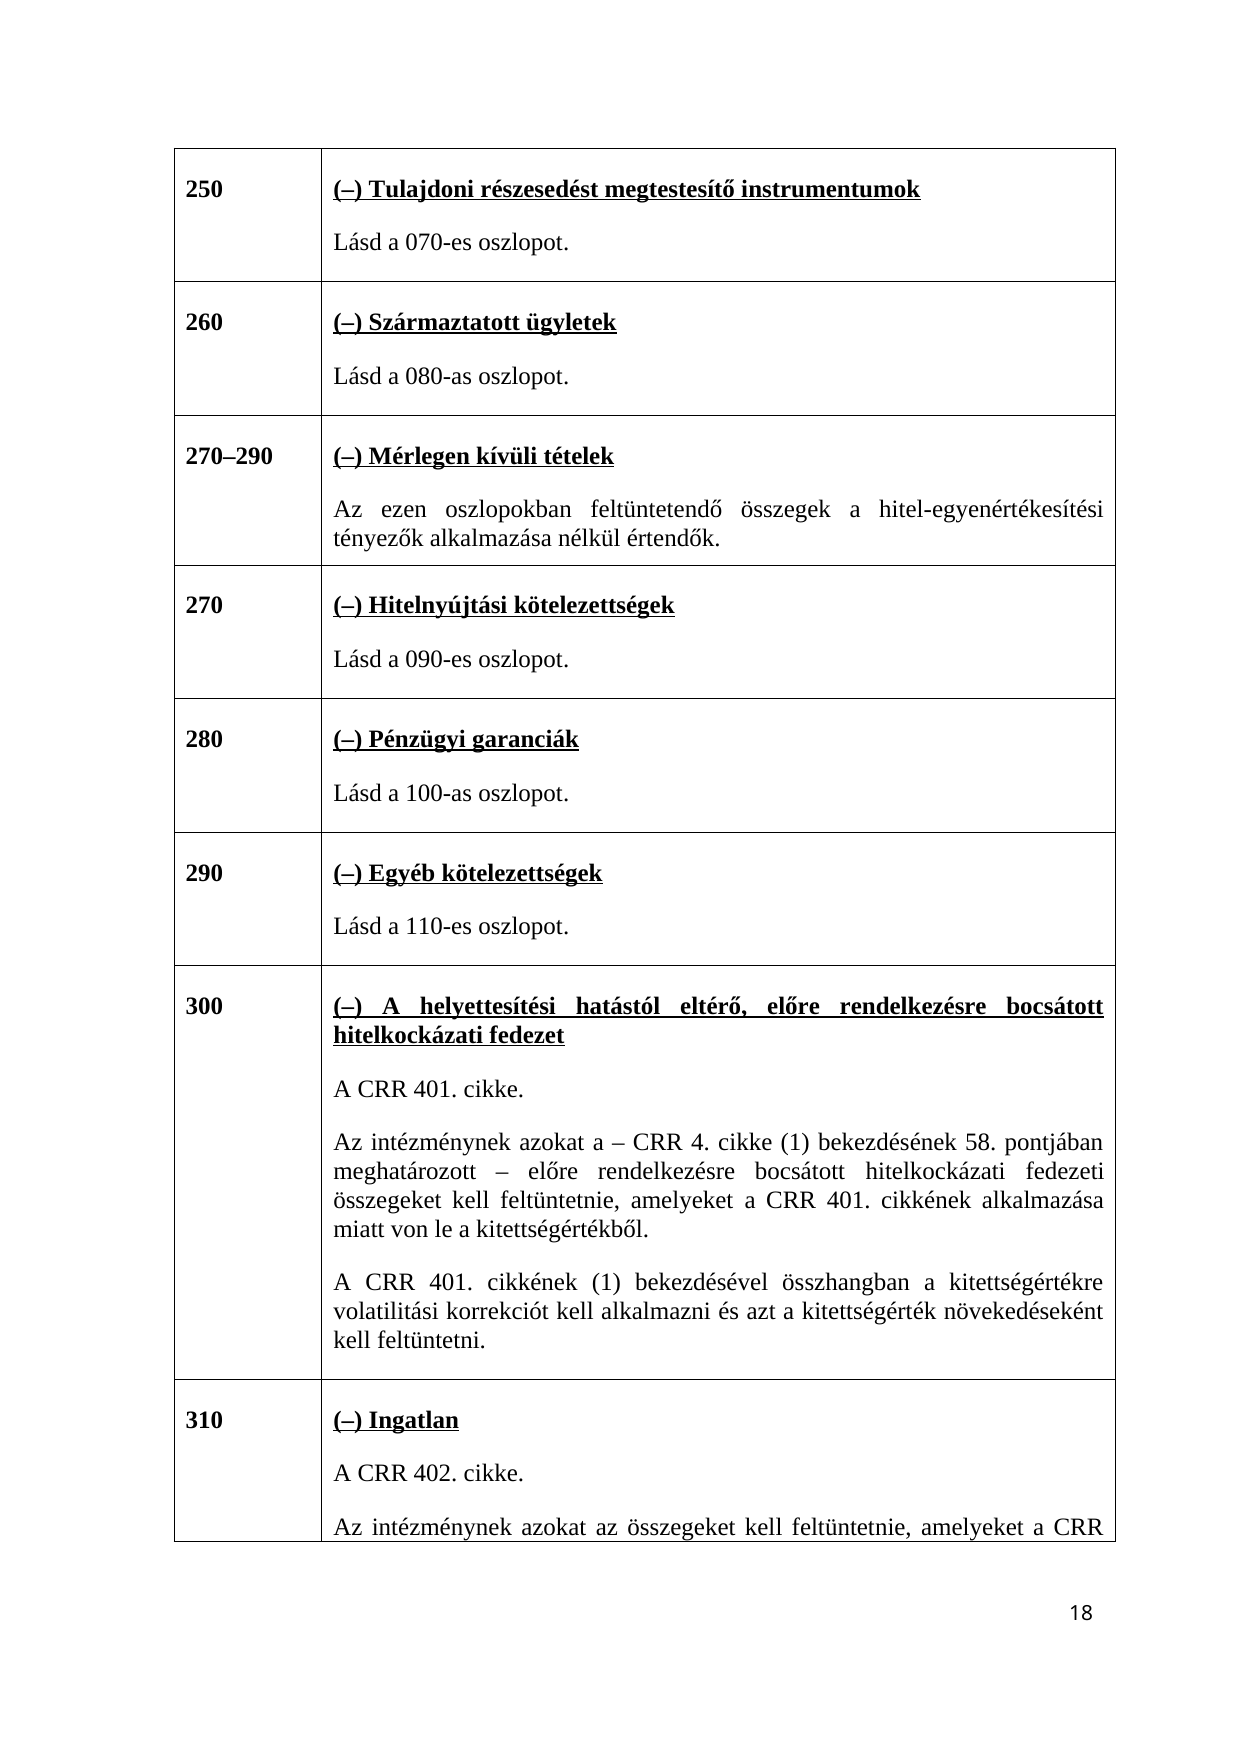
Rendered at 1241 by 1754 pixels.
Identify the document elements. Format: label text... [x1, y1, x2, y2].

table_cell (–) Tulajdoni részesedést megtestesítő instrumentumok Lásd a 070-es oszlopot. [322, 149, 1115, 281]
table_cell (–) A helyettesítési hatástól eltérő, előre rendelkezésre bocsátott hitelkockázati fedezet A CRR 401. cikke. Az intézménynek azokat a – CRR 4. cikke (1) bekezdésének 58. pontjában meghatározott – előre rendelkezésre bocsátott hitelkockázati fedezeti összegeket kell feltüntetnie, amelyeket a CRR 401. cikkének alkalmazása miatt von le a kitettségértékből. A CRR 401. cikkének (1) bekezdésével összhangban a kitettségértékre volatilitási korrekciót kell alkalmazni és azt a kitettségérték növekedéseként kell feltüntetni. [322, 966, 1115, 1379]
table_cell 260 [175, 282, 321, 415]
table_cell (–) Pénzügyi garanciák Lásd a 100-as oszlopot. [322, 699, 1115, 832]
table_cell (–) Származtatott ügyletek Lásd a 080-as oszlopot. [322, 282, 1115, 415]
table_cell (–) Hitelnyújtási kötelezettségek Lásd a 090-es oszlopot. [322, 566, 1115, 698]
table_cell 290 [175, 833, 321, 965]
table_cell 310 [175, 1380, 321, 1541]
table_cell (–) Egyéb kötelezettségek Lásd a 110-es oszlopot. [322, 833, 1115, 965]
table_cell 250 [175, 149, 321, 281]
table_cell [322, 1380, 1115, 1541]
table_cell 280 [175, 699, 321, 832]
table_cell 270 [175, 566, 321, 698]
table_cell 300 [175, 966, 321, 1379]
table_cell 270–290 [175, 416, 321, 564]
table_cell (–) Mérlegen kívüli tételek Az ezen oszlopokban feltüntetendő összegek a hitel-egyenértékesítési tényezők alkalmazása nélkül értendők. [322, 416, 1115, 564]
